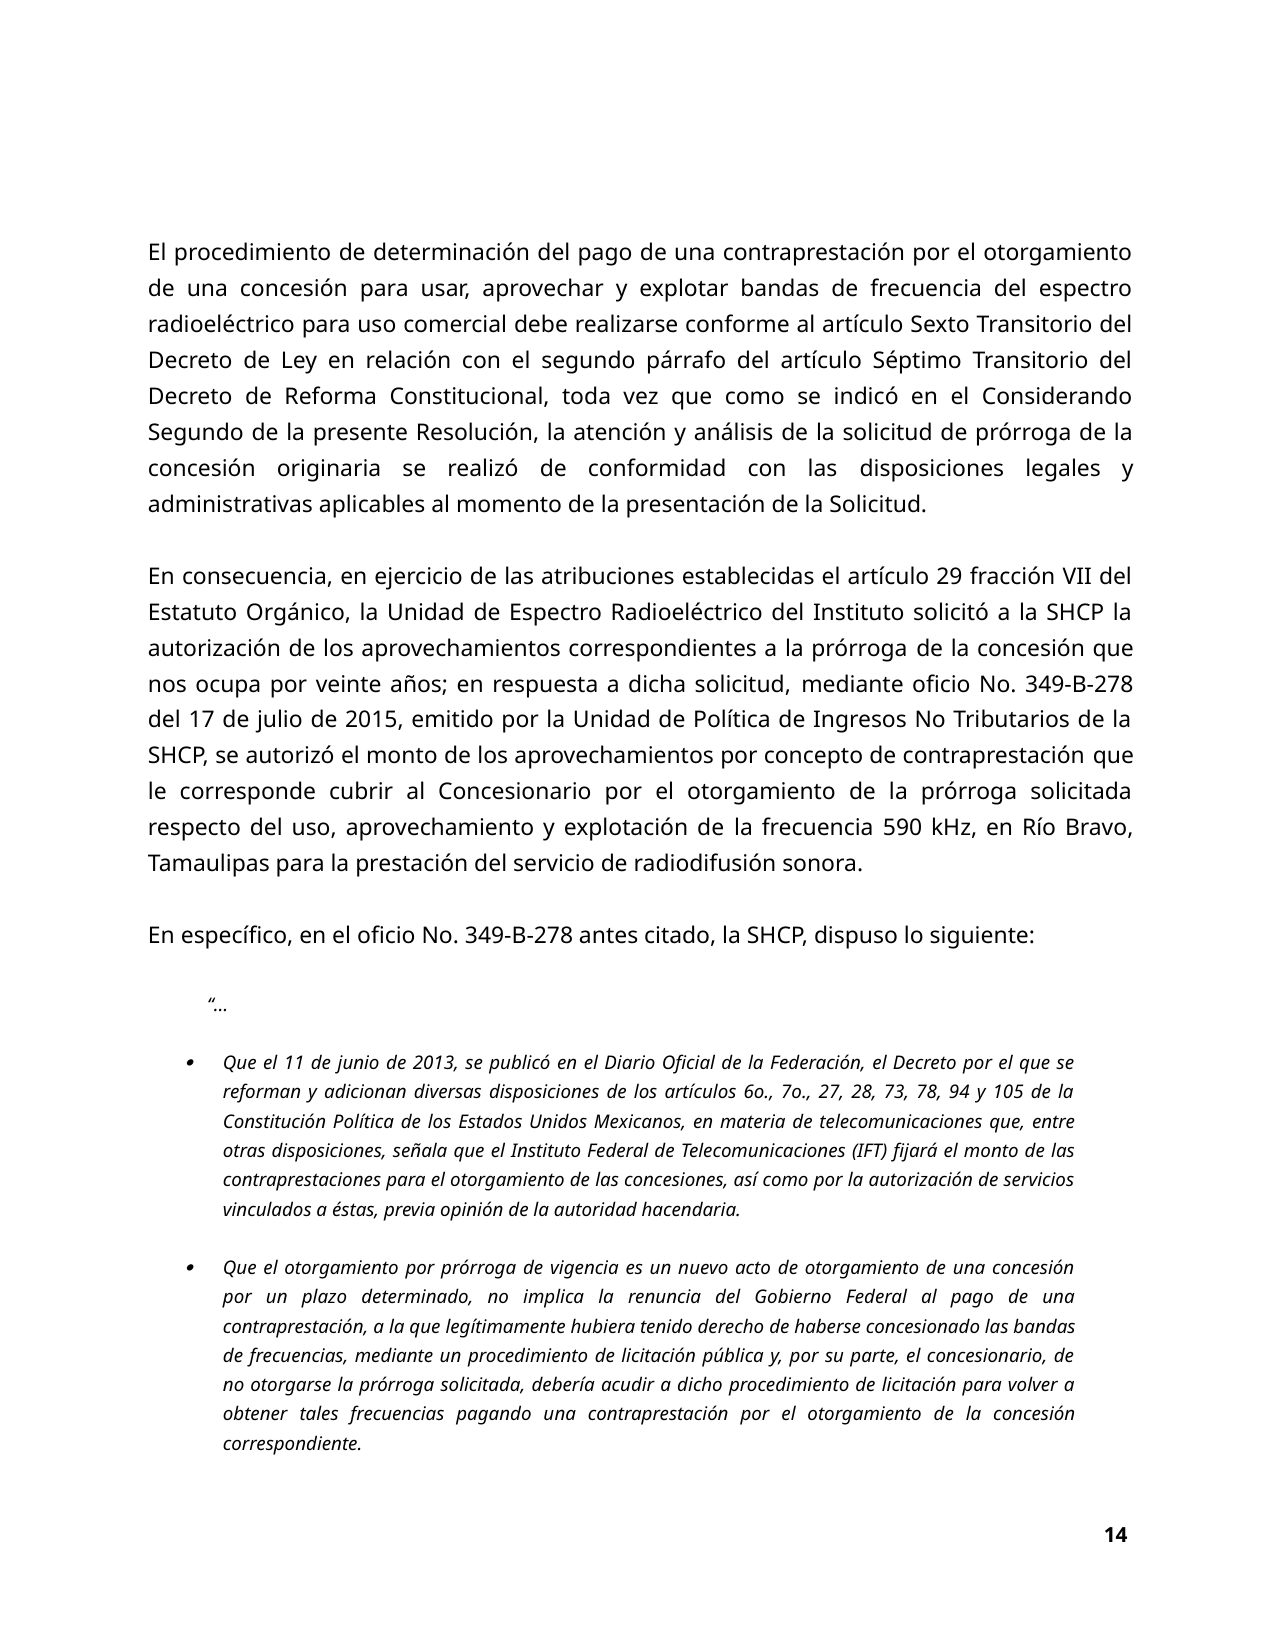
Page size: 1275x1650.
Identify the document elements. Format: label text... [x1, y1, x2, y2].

text “… [207, 991, 1127, 1016]
text En específico, en el oficio No. 349-B-278 antes citado, la SHCP, dispuso lo siguiente: [148, 919, 1127, 950]
list Que el otorgamiento por prórroga de vigencia es un nuevo acto de otorgamiento de una concesión por un plazo determinado, no implica la renuncia del Gobierno Federal al pago de una contraprestación, a la que legítimamente hubiera tenido derecho de haberse concesionado las bandas de frecuencias, mediante un procedimiento de licitación pública y, por su parte, el concesionario, de no otorgarse la prórroga solicitada, debería acudir a dicho procedimiento de licitación para volver a obtener tales frecuencias pagando una contraprestación por el otorgamiento de la concesión correspondiente. [185, 1254, 1078, 1456]
text El procedimiento de determinación del pago de una contraprestación por el otorgamiento de una concesión para usar, aprovechar y explotar bandas de frecuencia del espectro radioeléctrico para uso comercial debe realizarse conforme al artículo Sexto Transitorio del Decreto de Ley en relación con el segundo párrafo del artículo Séptimo Transitorio del Decreto de Reforma Constitucional, toda vez que como se indicó en el Considerando Segundo de la presente Resolución, la atención y análisis de la solicitud de prórroga de la concesión originaria se realizó de conformidad con las disposiciones legales y administrativas aplicables al momento de la presentación de la Solicitud. [148, 236, 1134, 519]
list Que el 11 de junio de 2013, se publicó en el Diario Oficial de la Federación, el Decreto por el que se reforman y adicionan diversas disposiciones de los artículos 6o., 7o., 27, 28, 73, 78, 94 y 105 de la Constitución Política de los Estados Unidos Mexicanos, en materia de telecomunicaciones que, entre otras disposiciones, señala que el Instituto Federal de Telecomunicaciones (IFT) fijará el monto de las contraprestaciones para el otorgamiento de las concesiones, así como por la autorización de servicios vinculados a éstas, previa opinión de la autoridad hacendaria. [185, 1049, 1078, 1221]
text En consecuencia, en ejercicio de las atribuciones establecidas el artículo 29 fracción VII del Estatuto Orgánico, la Unidad de Espectro Radioeléctrico del Instituto solicitó a la SHCP la autorización de los aprovechamientos correspondientes a la prórroga de la concesión que nos ocupa por veinte años; en respuesta a dicha solicitud, mediante oficio No. 349-B-278 del 17 de julio de 2015, emitido por la Unidad de Política de Ingresos No Tributarios de la SHCP, se autorizó el monto de los aprovechamientos por concepto de contraprestación que le corresponde cubrir al Concesionario por el otorgamiento de la prórroga solicitada respecto del uso, aprovechamiento y explotación de la frecuencia 590 kHz, en Río Bravo, Tamaulipas para la prestación del servicio de radiodifusión sonora. [148, 560, 1134, 878]
